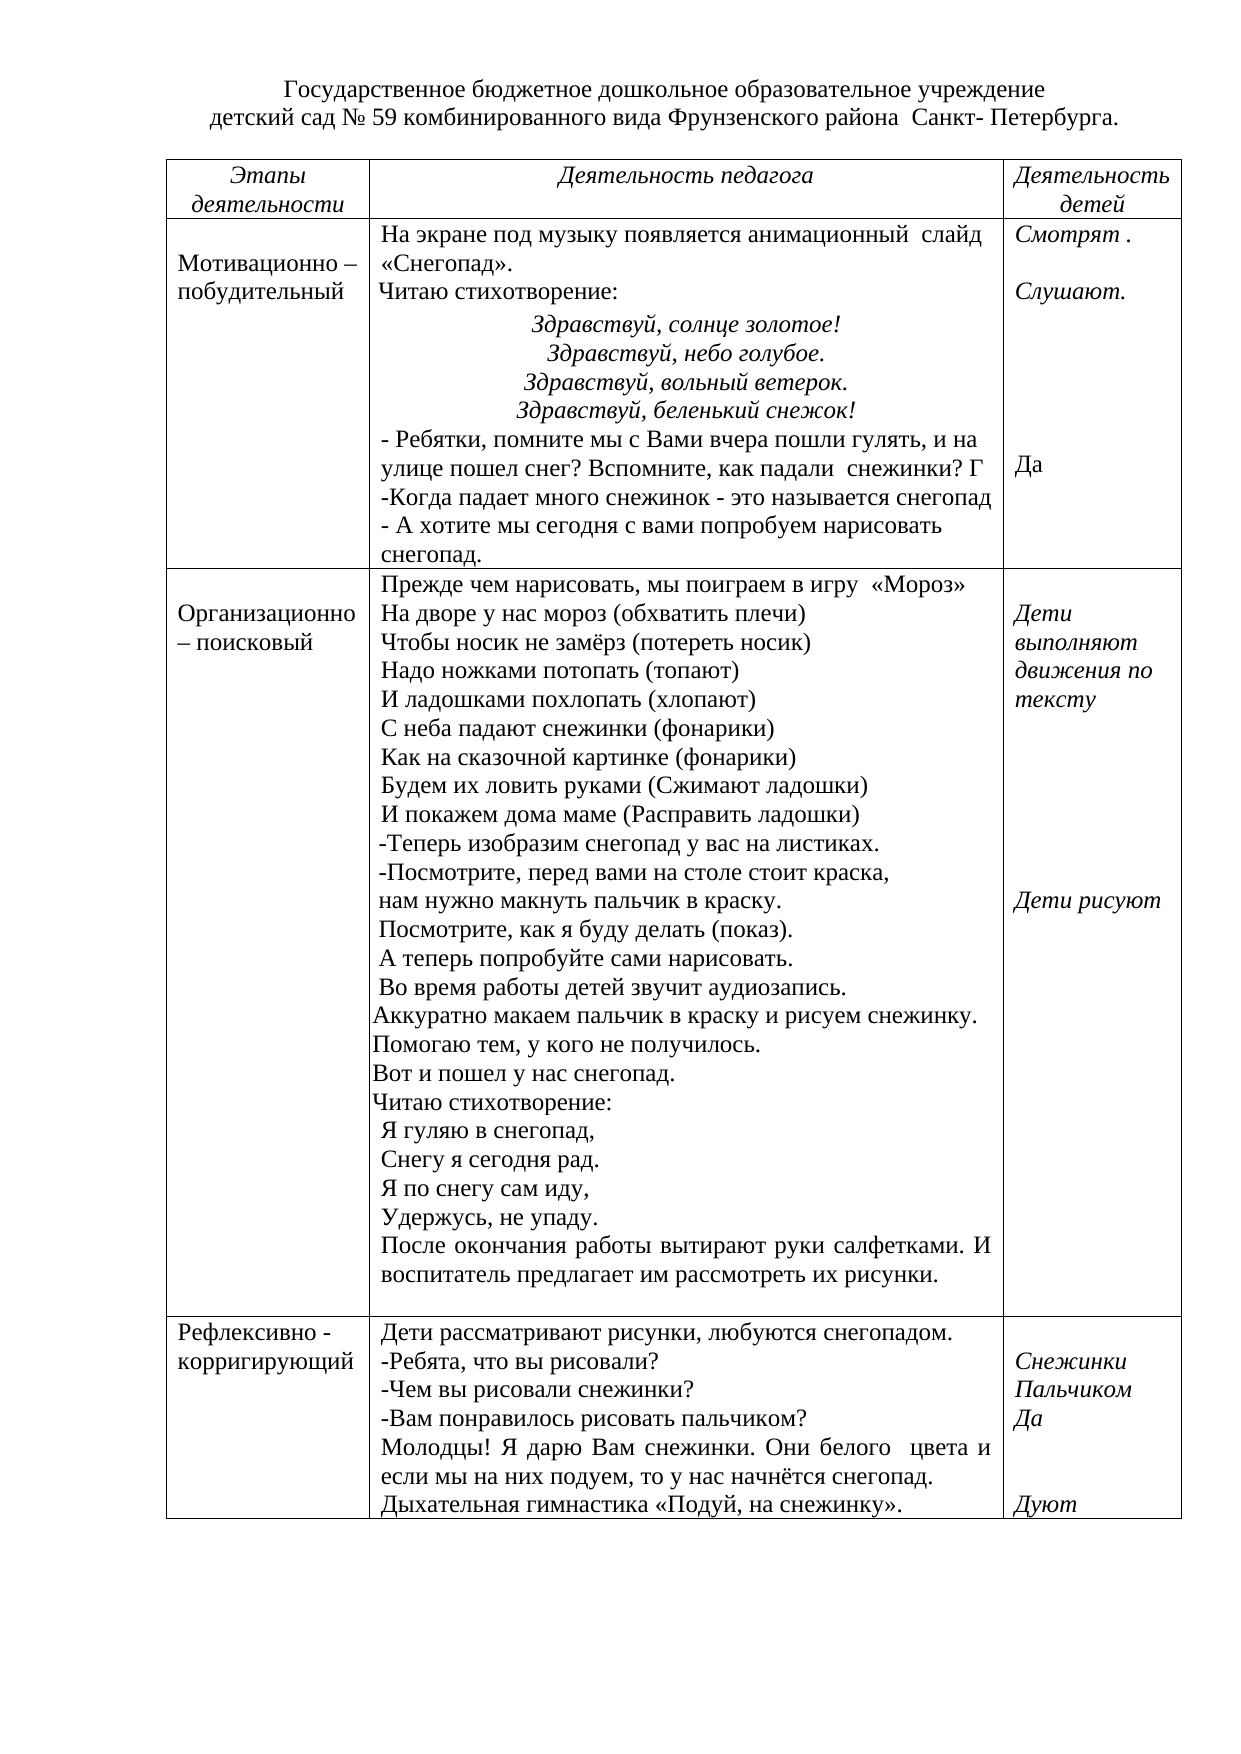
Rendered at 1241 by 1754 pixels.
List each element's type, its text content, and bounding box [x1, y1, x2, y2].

table_header Этапы деятельности [167, 160, 369, 218]
table_cell Смотрят . Слушают. Да [1004, 219, 1181, 568]
table_cell Прежде чем нарисовать, мы поиграем в игру «Мороз» На дворе у нас мороз (обхватить плечи) Чтобы носик не замёрз (потереть носик) Надо ножками потопать (топают) И ладошками похлопать (хлопают) С неба падают снежинки (фонарики) Как на сказочной картинке (фонарики) Будем их ловить руками (Сжимают ладошки) И покажем дома маме (Расправить ладошки) -Теперь изобразим снегопад у вас на листиках. -Посмотрите, перед вами на столе стоит краска, нам нужно макнуть пальчик в краску. Посмотрите, как я буду делать (показ). А теперь попробуйте сами нарисовать. Во время работы детей звучит аудиозапись. Аккуратно макаем пальчик в краску и рисуем снежинку. Помогаю тем, у кого не получилось. Вот и пошел у нас снегопад. Читаю стихотворение: Я гуляю в снегопад, Снегу я сегодня рад. Я по снегу сам иду, Удержусь, не упаду. После окончания работы вытирают руки салфетками. И воспитатель предлагает им рассмотреть их рисунки. [589, 569, 1003, 1316]
table_cell На экране под музыку появляется анимационный слайд «Снегопад». Читаю стихотворение: Здравствуй, солнце золотое! Здравствуй, небо голубое. Здравствуй, вольный ветерок. Здравствуй, беленький снежок! - Ребятки, помните мы с Вами вчера пошли гулять, и на улице пошел снег? Вспомните, как падали снежинки? Г -Когда падает много снежинок - это называется снегопад - А хотите мы сегодня с вами попробуем нарисовать снегопад. [370, 219, 1003, 568]
table_cell Дети рассматривают рисунки, любуются снегопадом. -Ребята, что вы рисовали? -Чем вы рисовали снежинки? -Вам понравилось рисовать пальчиком? Молодцы! Я дарю Вам снежинки. Они белого цвета и если мы на них подуем, то у нас начнётся снегопад. Дыхательная гимнастика «Подуй, на снежинку». [370, 1317, 1003, 1518]
table_cell Организационно– поисковый [167, 569, 369, 1316]
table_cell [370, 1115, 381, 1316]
table_cell Снежинки Пальчиком Да Дуют [1004, 1317, 1181, 1518]
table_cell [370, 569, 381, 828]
table_cell Дети выполняют движения по тексту Дети рисуют [1004, 569, 1181, 1316]
table_header Деятельность детей [1004, 160, 1181, 218]
table_header Деятельность педагога [370, 160, 1003, 218]
table_cell Рефлексивно - корригирующий [167, 1317, 369, 1518]
table_cell Мотивационно – побудительный [167, 219, 369, 568]
